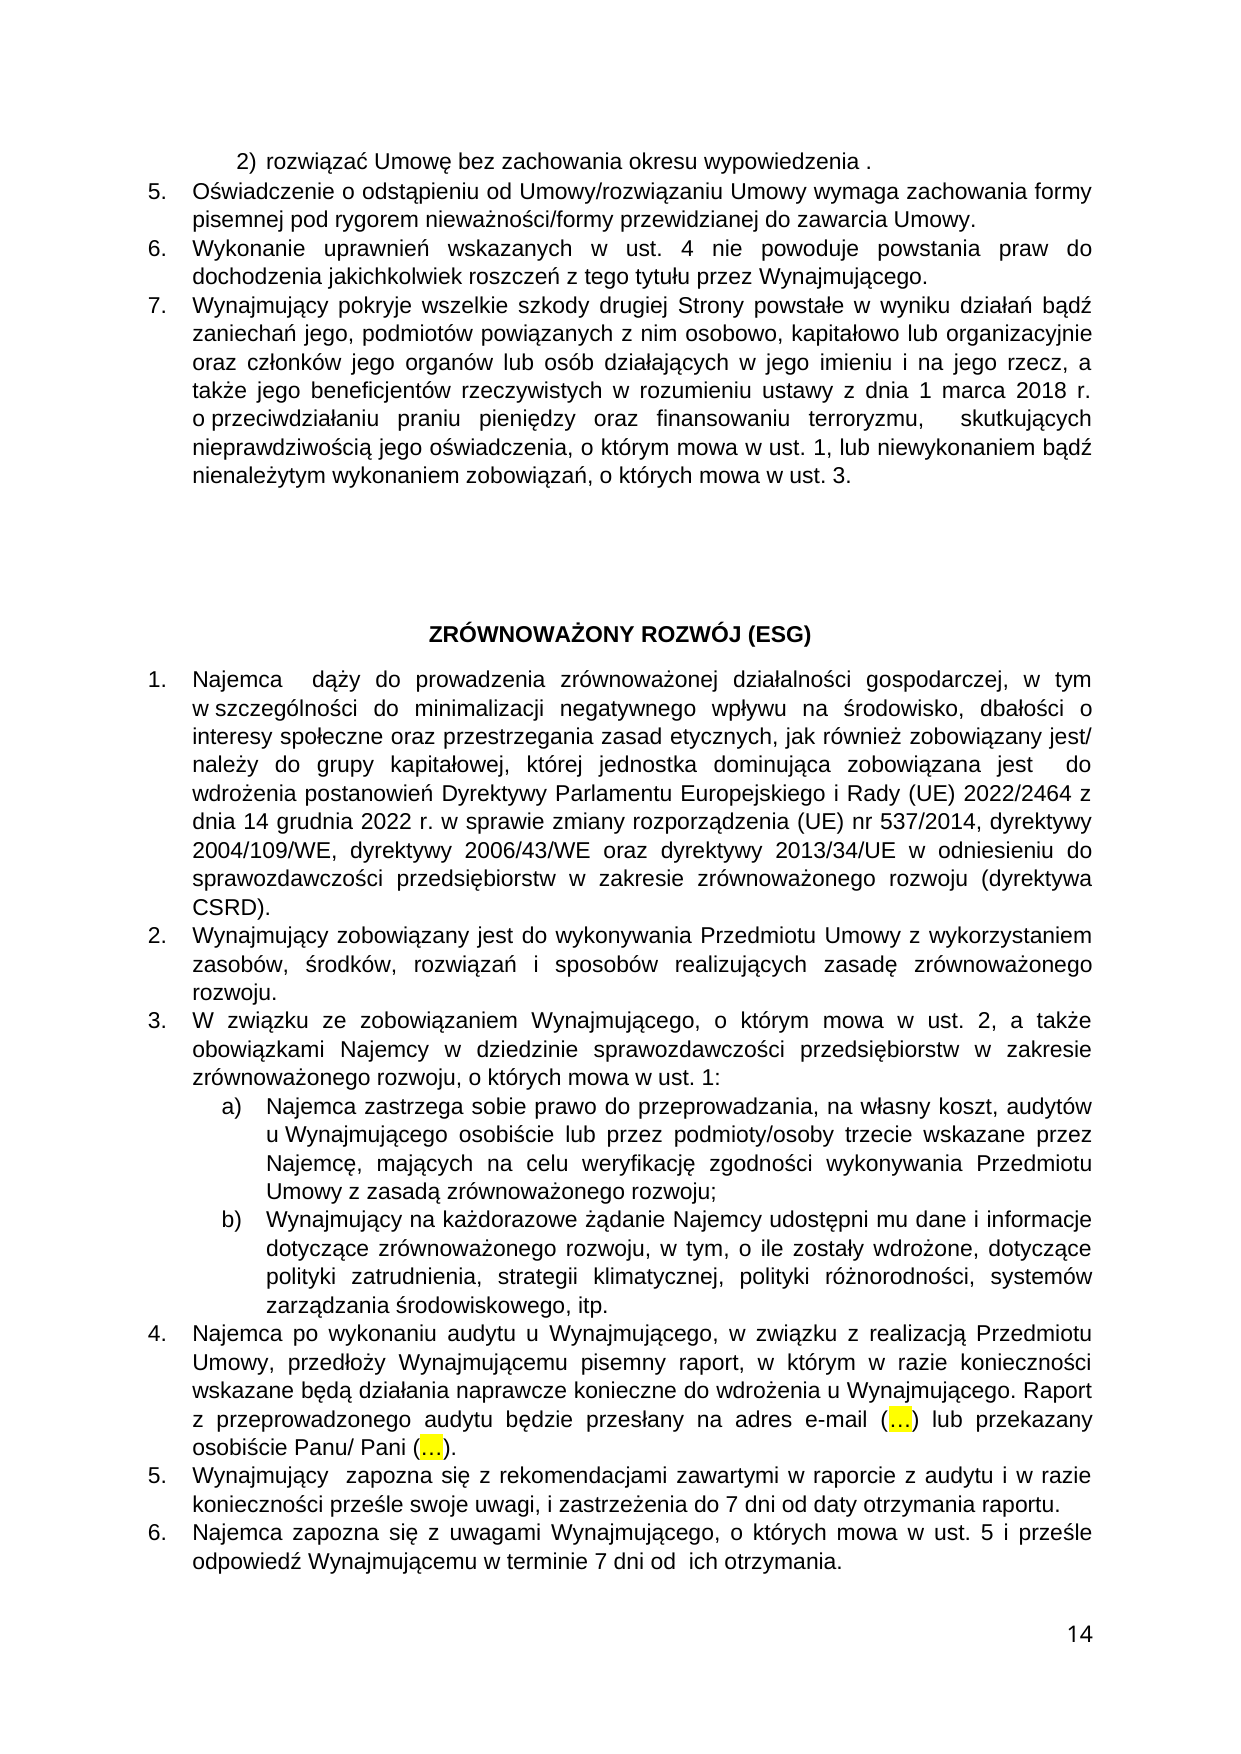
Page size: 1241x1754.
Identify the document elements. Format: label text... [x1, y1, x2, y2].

list Najemca po wykonaniu audytu u Wynajmującego, w związku z realizacją Przedmiotu Umowy, przedłoży Wynajmującemu pisemny raport, w którym w razie konieczności wskazane będą działania naprawcze konieczne do wdrożenia u Wynajmującego. Raport z przeprowadzonego audytu będzie przesłany na adres e-mail (…) lub przekazany osobiście Panu/ Pani (…). [148, 1320, 1093, 1460]
list Wynajmujący pokryje wszelkie szkody drugiej Strony powstałe w wyniku działań bądź zaniechań jego, podmiotów powiązanych z nim osobowo, kapitałowo lub organizacyjnie oraz członków jego organów lub osób działających w jego imieniu i na jego rzecz, a także jego beneficjentów rzeczywistych w rozumieniu ustawy z dnia 1 marca 2018 r. o przeciwdziałaniu praniu pieniędzy oraz finansowaniu terroryzmu, skutkujących nieprawdziwością jego oświadczenia, o którym mowa w ust. 1, lub niewykonaniem bądź nienależytym wykonaniem zobowiązań, o których mowa w ust. 3. [148, 292, 1093, 488]
list Najemca zastrzega sobie prawo do przeprowadzania, na własny koszt, audytów u Wynajmującego osobiście lub przez podmioty/osoby trzecie wskazane przez Najemcę, mających na celu weryfikację zgodności wykonywania Przedmiotu Umowy z zasadą zrównoważonego rozwoju; [221, 1093, 1093, 1204]
list Wykonanie uprawnień wskazanych w ust. 4 nie powoduje powstania praw do dochodzenia jakichkolwiek roszczeń z tego tytułu przez Wynajmującego. [148, 235, 1093, 289]
text ZRÓWNOWAŻONY ROZWÓJ (ESG) [148, 621, 1093, 647]
list Wynajmujący zobowiązany jest do wykonywania Przedmiotu Umowy z wykorzystaniem zasobów, środków, rozwiązań i sposobów realizujących zasadę zrównoważonego rozwoju. [148, 922, 1093, 1005]
list Wynajmujący na każdorazowe żądanie Najemcy udostępni mu dane i informacje dotyczące zrównoważonego rozwoju, w tym, o ile zostały wdrożone, dotyczące polityki zatrudnienia, strategii klimatycznej, polityki różnorodności, systemów zarządzania środowiskowego, itp. [221, 1206, 1093, 1318]
list Oświadczenie o odstąpieniu od Umowy/rozwiązaniu Umowy wymaga zachowania formy pisemnej pod rygorem nieważności/formy przewidzianej do zawarcia Umowy. [148, 178, 1093, 233]
list rozwiązać Umowę bez zachowania okresu wypowiedzenia . [236, 148, 1093, 174]
list Najemca dąży do prowadzenia zrównoważonej działalności gospodarczej, w tym w szczególności do minimalizacji negatywnego wpływu na środowisko, dbałości o interesy społeczne oraz przestrzegania zasad etycznych, jak również zobowiązany jest/ należy do grupy kapitałowej, której jednostka dominująca zobowiązana jest do wdrożenia postanowień Dyrektywy Parlamentu Europejskiego i Rady (UE) 2022/2464 z dnia 14 grudnia 2022 r. w sprawie zmiany rozporządzenia (UE) nr 537/2014, dyrektywy 2004/109/WE, dyrektywy 2006/43/WE oraz dyrektywy 2013/34/UE w odniesieniu do sprawozdawczości przedsiębiorstw w zakresie zrównoważonego rozwoju (dyrektywa CSRD). [148, 666, 1093, 920]
list Wynajmujący zapozna się z rekomendacjami zawartymi w raporcie z audytu i w razie konieczności prześle swoje uwagi, i zastrzeżenia do 7 dni od daty otrzymania raportu. [148, 1462, 1093, 1517]
list Najemca zapozna się z uwagami Wynajmującego, o których mowa w ust. 5 i prześle odpowiedź Wynajmującemu w terminie 7 dni od ich otrzymania. [148, 1519, 1093, 1574]
list W związku ze zobowiązaniem Wynajmującego, o którym mowa w ust. 2, a także obowiązkami Najemcy w dziedzinie sprawozdawczości przedsiębiorstw w zakresie zrównoważonego rozwoju, o których mowa w ust. 1: [148, 1007, 1093, 1091]
